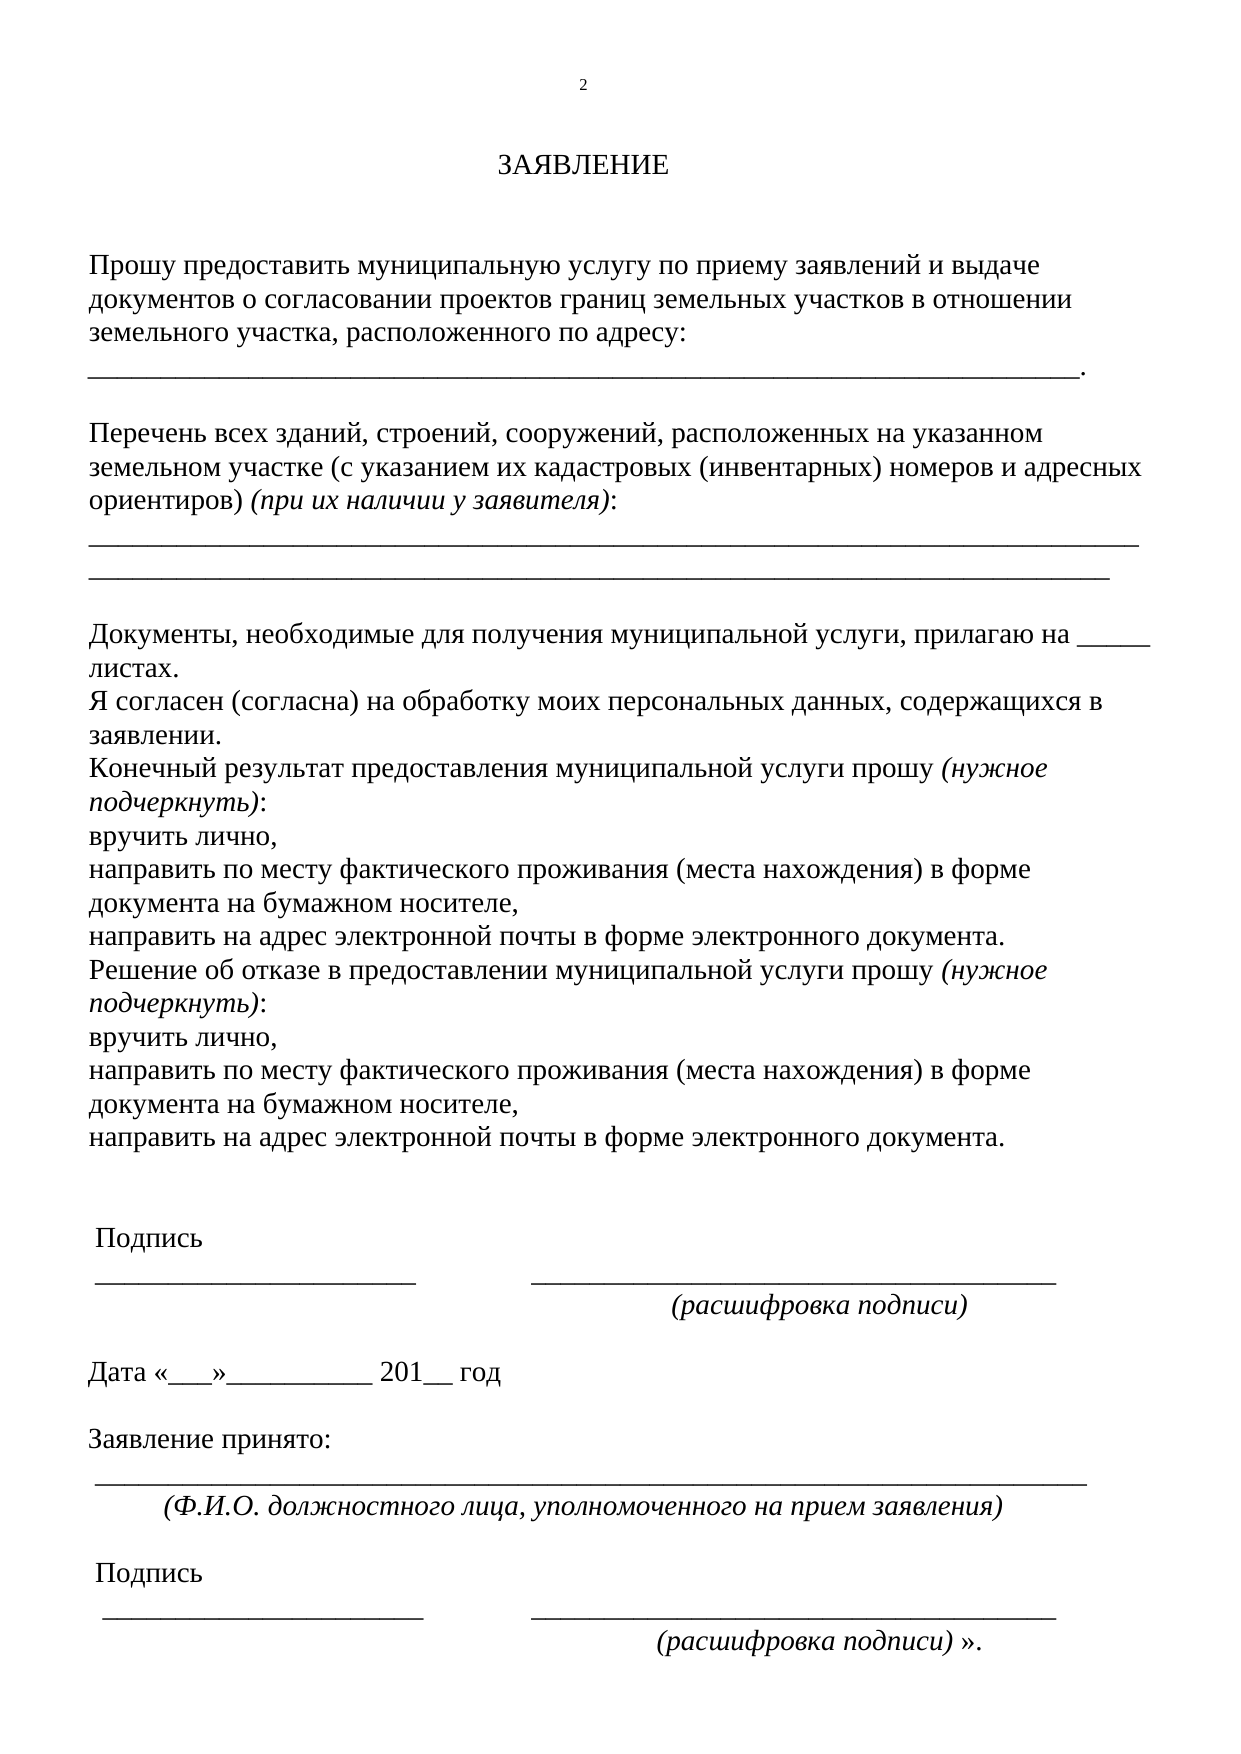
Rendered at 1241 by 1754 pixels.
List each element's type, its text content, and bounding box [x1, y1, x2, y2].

text направить на адрес электронной почты в форме электронного документа. [15, 918, 1152, 952]
text ______________________ ____________________________________ [15, 1254, 1152, 1287]
text земельном участке (с указанием их кадастровых (инвентарных) номеров и адресных [15, 449, 1152, 482]
text Заявление принято: [15, 1421, 1152, 1455]
text Дата «___»__________ 201__ год [15, 1354, 1152, 1388]
text (расшифровка подписи) ». [487, 1623, 1152, 1656]
text ЗАЯВЛЕНИЕ [15, 147, 1152, 180]
text ориентиров) (при их наличии у заявителя): [15, 482, 1152, 516]
text Решение об отказе в предоставлении муниципальной услуги прошу (нужное [15, 952, 1152, 985]
text (Ф.И.О. должностного лица, уполномоченного на прием заявления) [15, 1488, 1152, 1522]
text земельного участка, расположенного по адресу: [15, 314, 1152, 348]
text Прошу предоставить муниципальную услугу по приему заявлений и выдаче [15, 247, 1152, 281]
text документов о согласовании проектов границ земельных участков в отношении [15, 281, 1152, 314]
text направить по месту фактического проживания (места нахождения) в форме [15, 1052, 1152, 1086]
text вручить лично, [15, 1019, 1152, 1052]
text ____________________________________________________________________. [15, 348, 1152, 382]
text документа на бумажном носителе, [15, 1086, 1152, 1119]
text вручить лично, [15, 818, 1152, 851]
text документа на бумажном носителе, [15, 885, 1152, 918]
text Документы, необходимые для получения муниципальной услуги, прилагаю на _____ [15, 616, 1152, 650]
text Конечный результат предоставления муниципальной услуги прошу (нужное [15, 751, 1152, 784]
text направить на адрес электронной почты в форме электронного документа. [15, 1119, 1152, 1153]
text направить по месту фактического проживания (места нахождения) в форме [15, 851, 1152, 885]
text ________________________________________________________________________ [15, 516, 1152, 549]
text Подпись [15, 1556, 1152, 1589]
text ____________________________________________________________________ [15, 1455, 1152, 1488]
text листах. [15, 650, 1152, 683]
text Я согласен (согласна) на обработку моих персональных данных, содержащихся в [15, 683, 1152, 717]
text подчеркнуть): [15, 784, 1152, 818]
text Подпись [15, 1220, 1152, 1254]
text заявлении. [15, 717, 1152, 751]
text подчеркнуть): [15, 985, 1152, 1019]
text Перечень всех зданий, строений, сооружений, расположенных на указанном [15, 415, 1152, 449]
text (расшифровка подписи) [487, 1287, 1152, 1321]
text ______________________________________________________________________ [15, 549, 1152, 583]
text ______________________ ____________________________________ [15, 1589, 1152, 1623]
